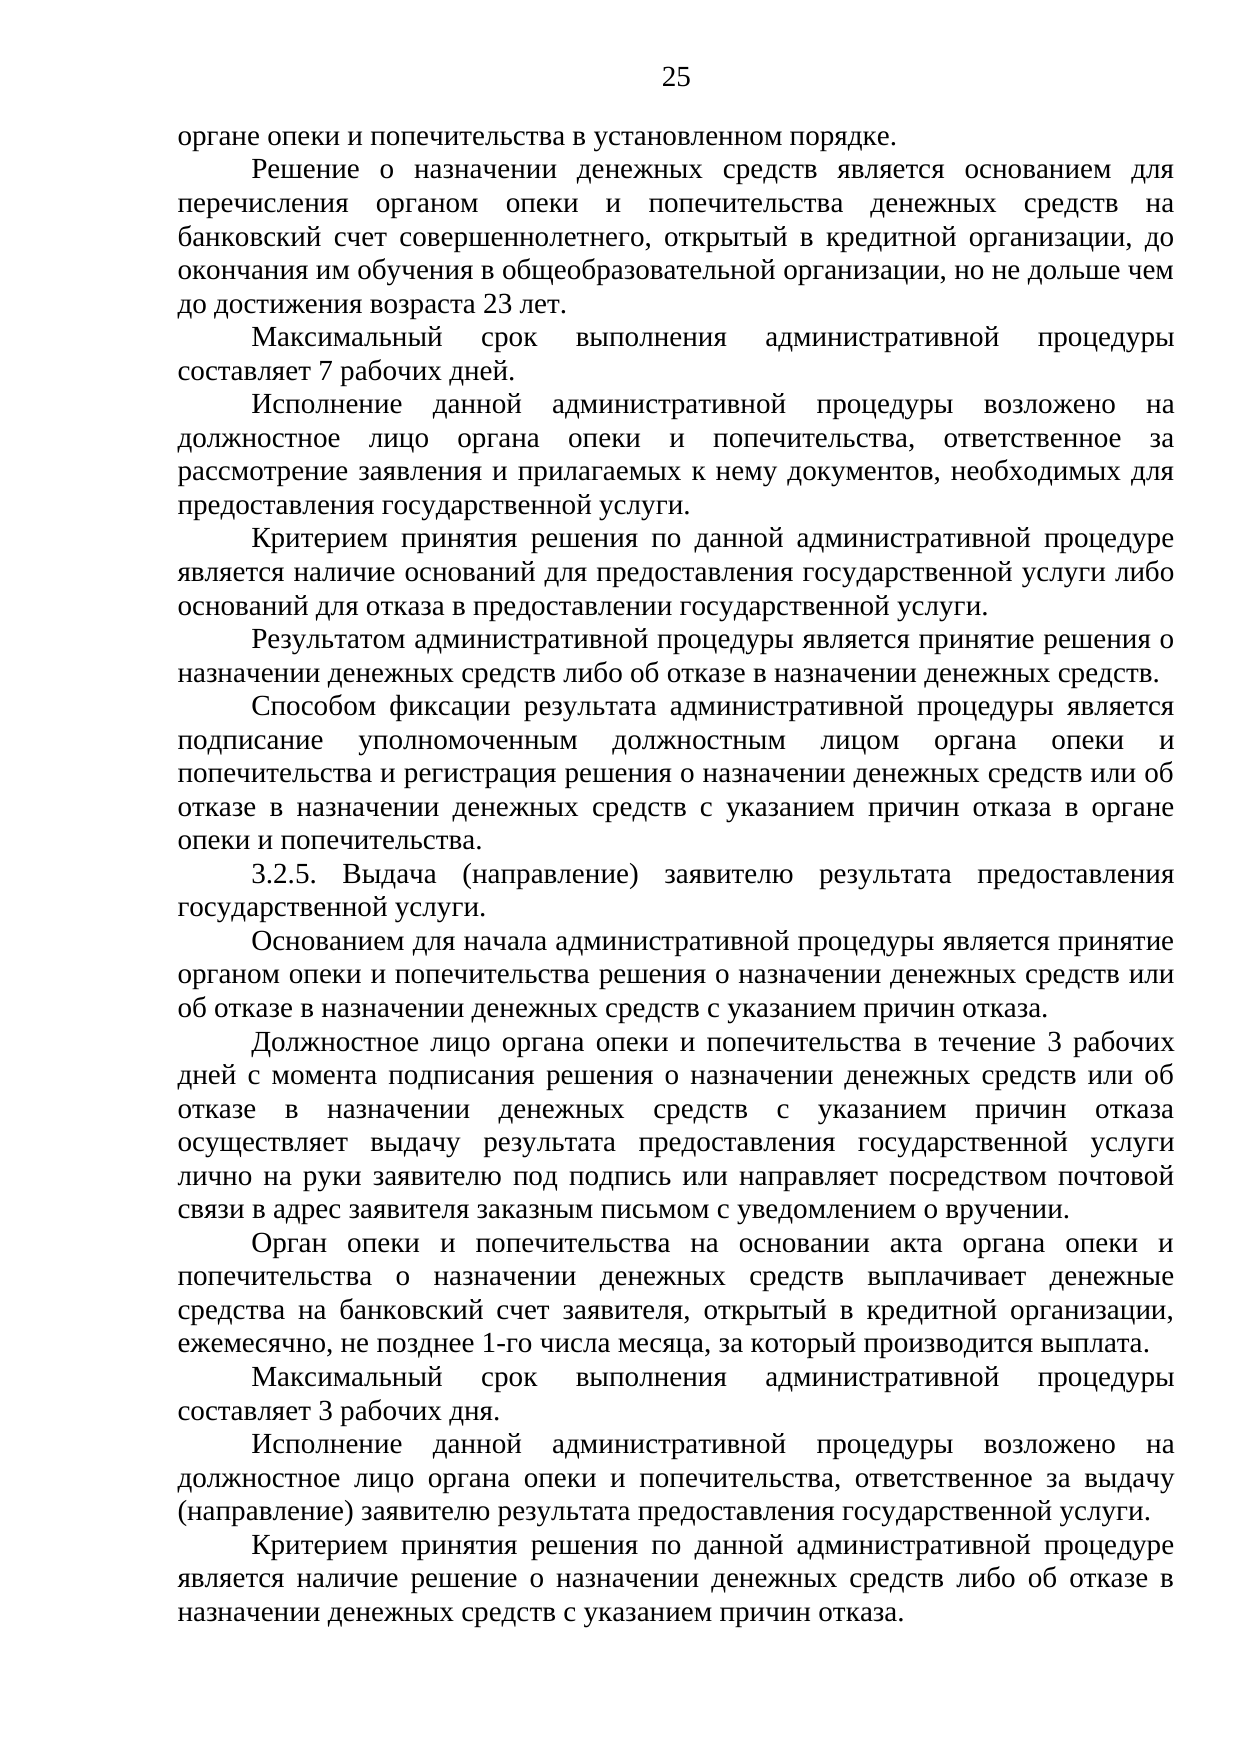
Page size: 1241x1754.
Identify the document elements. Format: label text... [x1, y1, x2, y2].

text 3.2.5. Выдача (направление) заявителю результата предоставления государственной услуги. [177, 856, 1175, 923]
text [177, 118, 1175, 152]
text Исполнение данной административной процедуры возложено на должностное лицо органа опеки и попечительства, ответственное за рассмотрение заявления и прилагаемых к нему документов, необходимых для предоставления государственной услуги. [177, 386, 1175, 521]
text Критерием принятия решения по данной административной процедуре является наличие оснований для предоставления государственной услуги либо оснований для отказа в предоставлении государственной услуги. [177, 521, 1175, 621]
text Исполнение данной административной процедуры возложено на должностное лицо органа опеки и попечительства, ответственное за выдачу (направление) заявителю результата предоставления государственной услуги. [177, 1426, 1175, 1527]
text Критерием принятия решения по данной административной процедуре является наличие решение о назначении денежных средств либо об отказе в назначении денежных средств с указанием причин отказа. [177, 1527, 1175, 1627]
text Решение о назначении денежных средств является основанием для перечисления органом опеки и попечительства денежных средств на банковский счет совершеннолетнего, открытый в кредитной организации, до окончания им обучения в общеобразовательной организации, но не дольше чем до достижения возраста 23 лет. [177, 152, 1175, 319]
text Основанием для начала административной процедуры является принятие органом опеки и попечительства решения о назначении денежных средств или об отказе в назначении денежных средств с указанием причин отказа. [177, 923, 1175, 1024]
text Максимальный срок выполнения административной процедуры составляет 3 рабочих дня. [177, 1359, 1175, 1426]
text Должностное лицо органа опеки и попечительства в течение 3 рабочих дней с момента подписания решения о назначении денежных средств или об отказе в назначении денежных средств с указанием причин отказа осуществляет выдачу результата предоставления государственной услуги лично на руки заявителю под подпись или направляет посредством почтовой связи в адрес заявителя заказным письмом с уведомлением о вручении. [177, 1024, 1175, 1225]
text Максимальный срок выполнения административной процедуры составляет 7 рабочих дней. [177, 319, 1175, 386]
text Способом фиксации результата административной процедуры является подписание уполномоченным должностным лицом органа опеки и попечительства и регистрация решения о назначении денежных средств или об отказе в назначении денежных средств с указанием причин отказа в органе опеки и попечительства. [177, 688, 1175, 856]
text Орган опеки и попечительства на основании акта органа опеки и попечительства о назначении денежных средств выплачивает денежные средства на банковский счет заявителя, открытый в кредитной организации, ежемесячно, не позднее 1-го числа месяца, за который производится выплата. [177, 1225, 1175, 1359]
text Результатом административной процедуры является принятие решения о назначении денежных средств либо об отказе в назначении денежных средств. [177, 621, 1175, 688]
